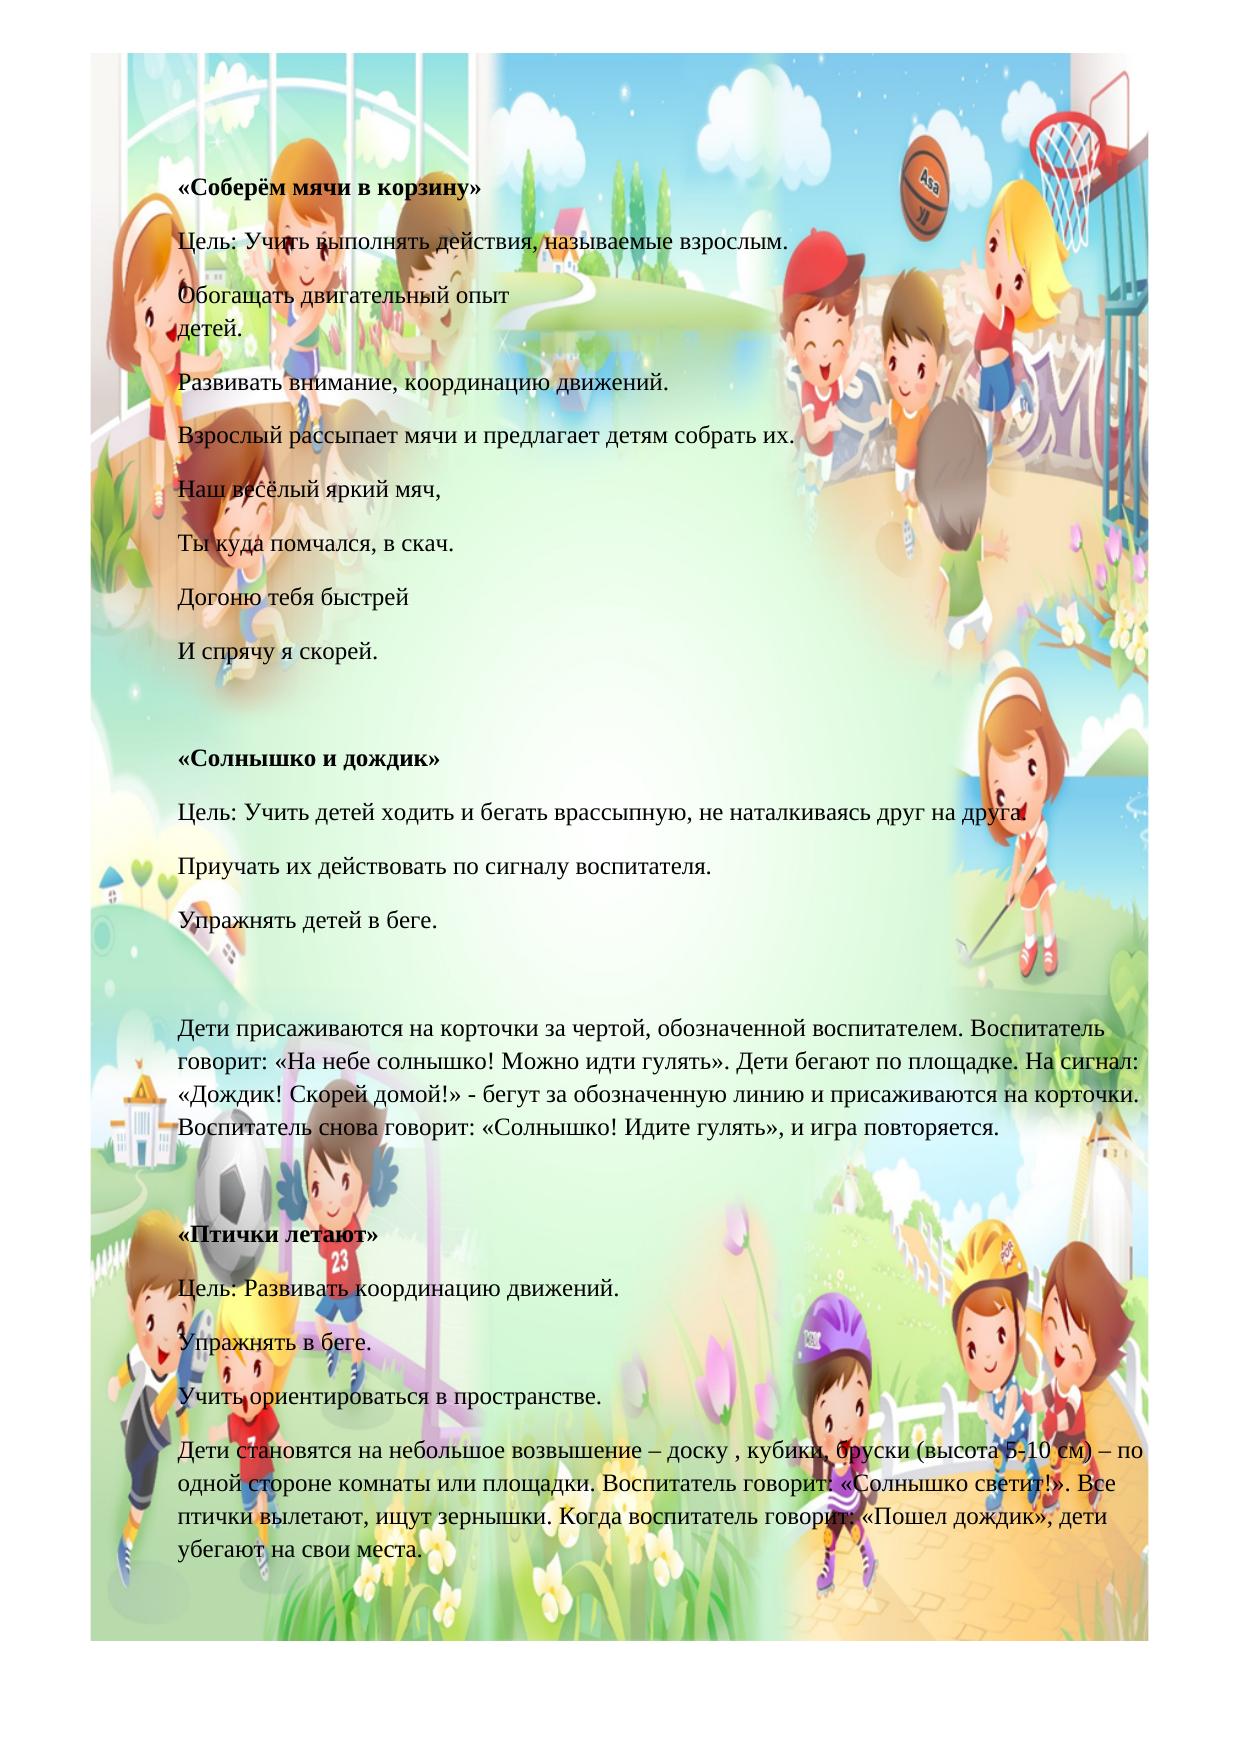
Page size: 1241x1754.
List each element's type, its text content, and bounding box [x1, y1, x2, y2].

text «Птички летают» [177, 1219, 1152, 1248]
text Упражнять в беге. [177, 1327, 1152, 1356]
text Наш весёлый яркий мяч, [177, 474, 1152, 503]
text «Соберём мячи в корзину» [177, 172, 1152, 201]
text Обогащать двигательный опыт детей. [177, 280, 1152, 341]
text Упражнять детей в беге. [177, 905, 1152, 934]
text Ты куда помчался, в скач. [177, 528, 1152, 557]
text Дети присаживаются на корточки за чертой, обозначенной воспитателем. Воспитатель говорит: «На небе солнышко! Можно идти гулять». Дети бегают по площадке. На сигнал: «Дождик! Скорей домой!» - бегут за обозначенную линию и присаживаются на корточки. Воспитатель снова говорит: «Солнышко! Идите гулять», и игра повторяется. [177, 1013, 1152, 1141]
text Цель: Учить детей ходить и бегать врассыпную, не наталкиваясь друг на друга. [177, 797, 1152, 826]
text Развивать внимание, координацию движений. [177, 367, 1152, 395]
text Дети становятся на небольшое возвышение – доску , кубики, бруски (высота 5-10 см) – по одной стороне комнаты или площадки. Воспитатель говорит: «Солнышко светит!». Все птички вылетают, ищут зернышки. Когда воспитатель говорит: «Пошел дождик», дети убегают на свои места. [177, 1435, 1152, 1563]
picture [90, 53, 1149, 1641]
text И спрячу я скорей. [177, 636, 1152, 664]
text Догоню тебя быстрей [177, 582, 1152, 611]
text «Солнышко и дождик» [177, 743, 1152, 772]
text Приучать их действовать по сигналу воспитателя. [177, 851, 1152, 880]
text Учить ориентироваться в пространстве. [177, 1381, 1152, 1410]
text Цель: Учить выполнять действия, называемые взрослым. [177, 226, 1152, 254]
text Цель: Развивать координацию движений. [177, 1273, 1152, 1302]
text Взрослый рассыпает мячи и предлагает детям собрать их. [177, 420, 1152, 449]
